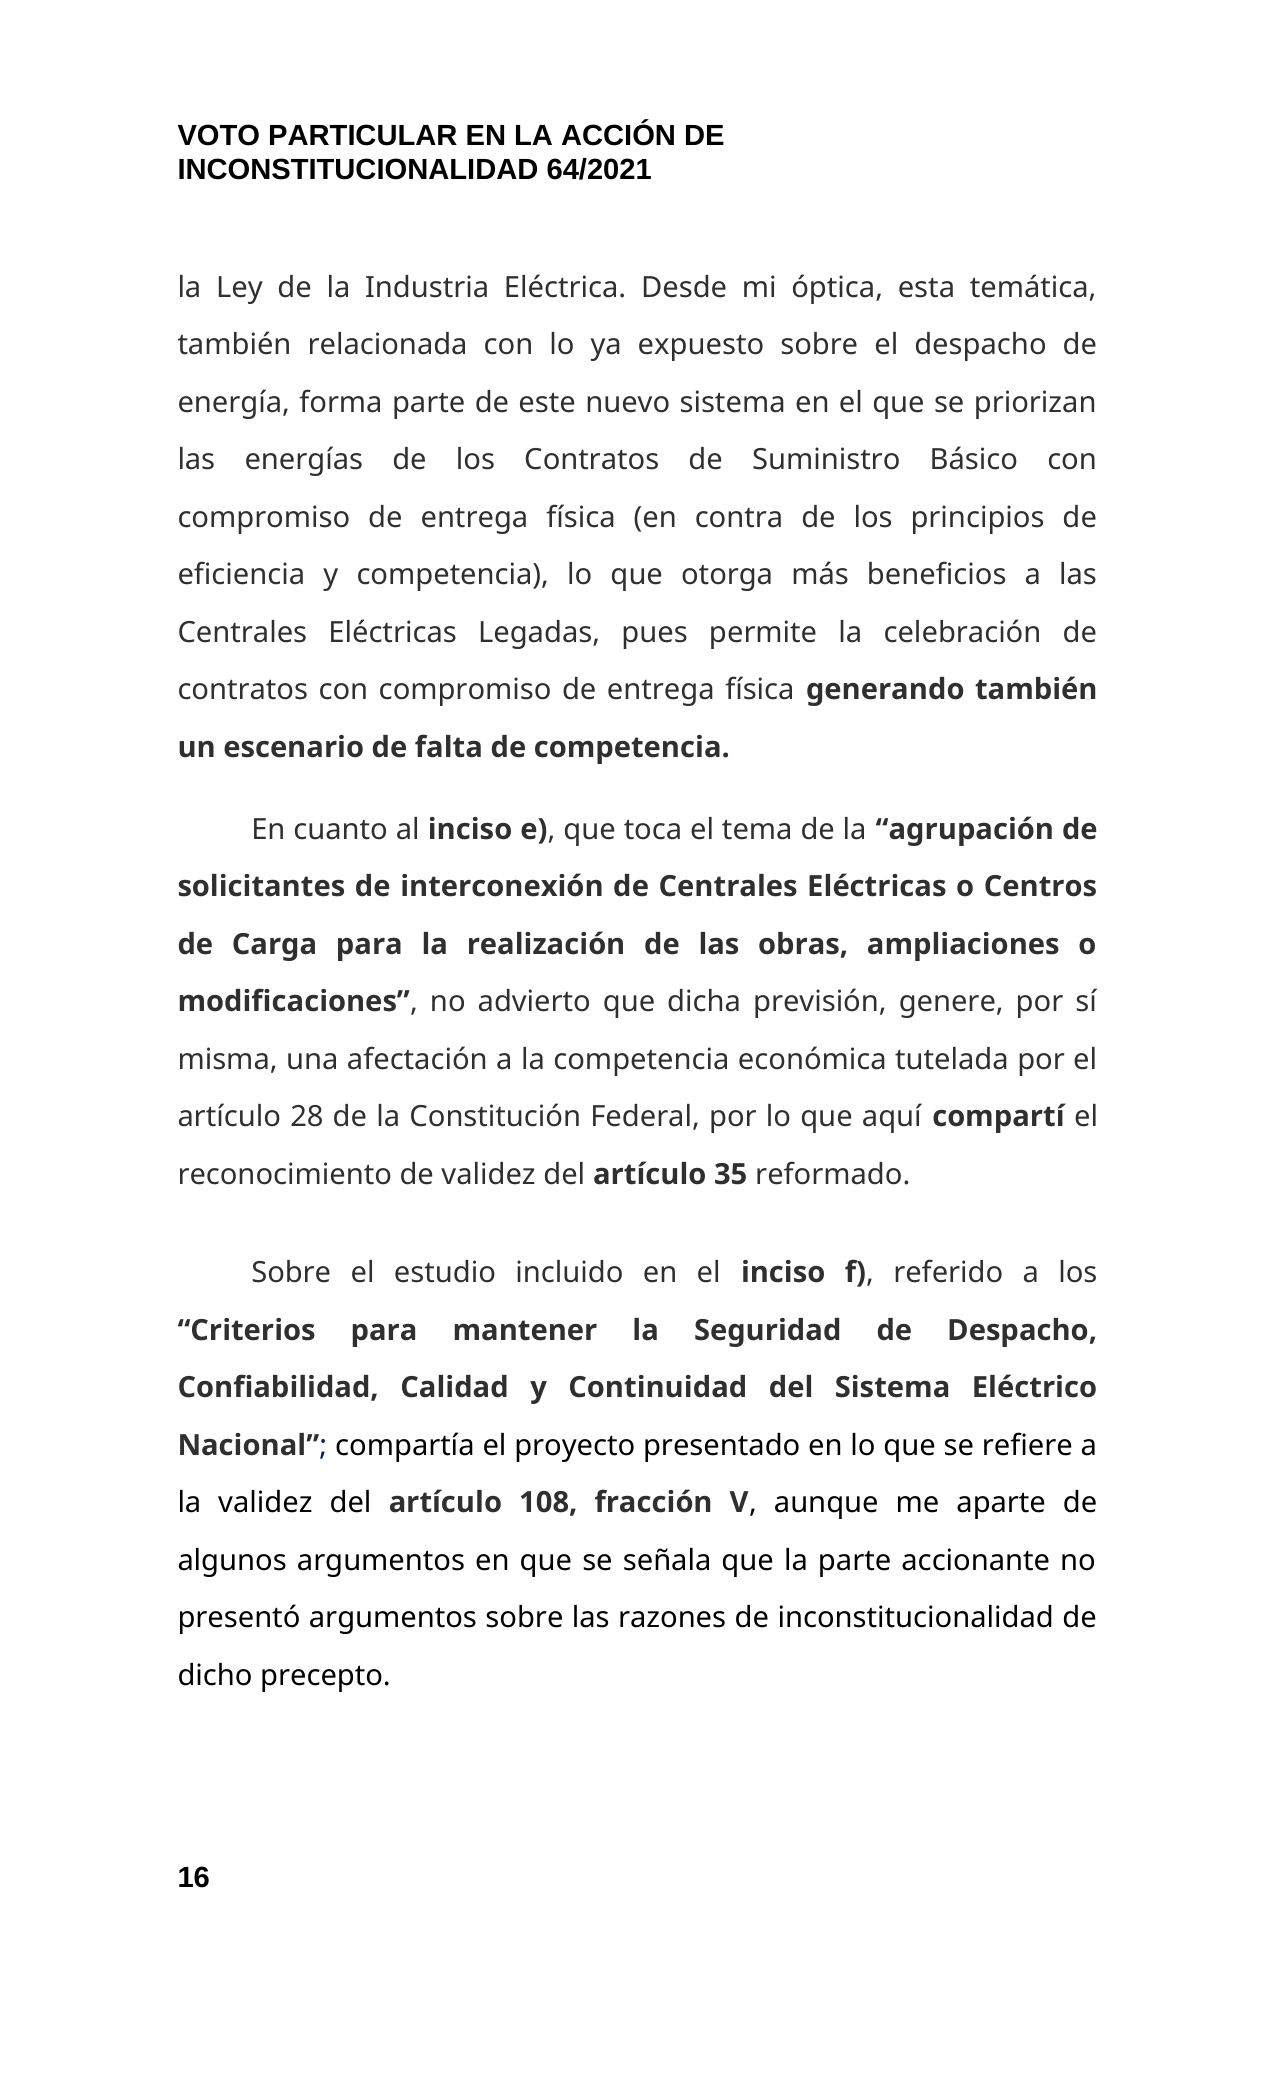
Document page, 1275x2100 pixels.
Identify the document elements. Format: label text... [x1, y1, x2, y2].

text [177, 266, 1098, 766]
text Sobre el estudio incluido en el inciso f), referido a los “Criterios para mantener la Seguridad de Despacho, Confiabilidad, Calidad y Continuidad del Sistema Eléctrico Nacional”; compartía el proyecto presentado en lo que se refiere a la validez del artículo 108, fracción V, aunque me aparte de algunos argumentos en que se señala que la parte accionante no presentó argumentos sobre las razones de inconstitucionalidad de dicho precepto. [177, 1252, 1098, 1694]
text En cuanto al inciso e), que toca el tema de la “agrupación de solicitantes de interconexión de Centrales Eléctricas o Centros de Carga para la realización de las obras, ampliaciones o modificaciones”, no advierto que dicha previsión, genere, por sí misma, una afectación a la competencia económica tutelada por el artículo 28 de la Constitución Federal, por lo que aquí compartí el reconocimiento de validez del artículo 35 reformado. [177, 808, 1098, 1193]
